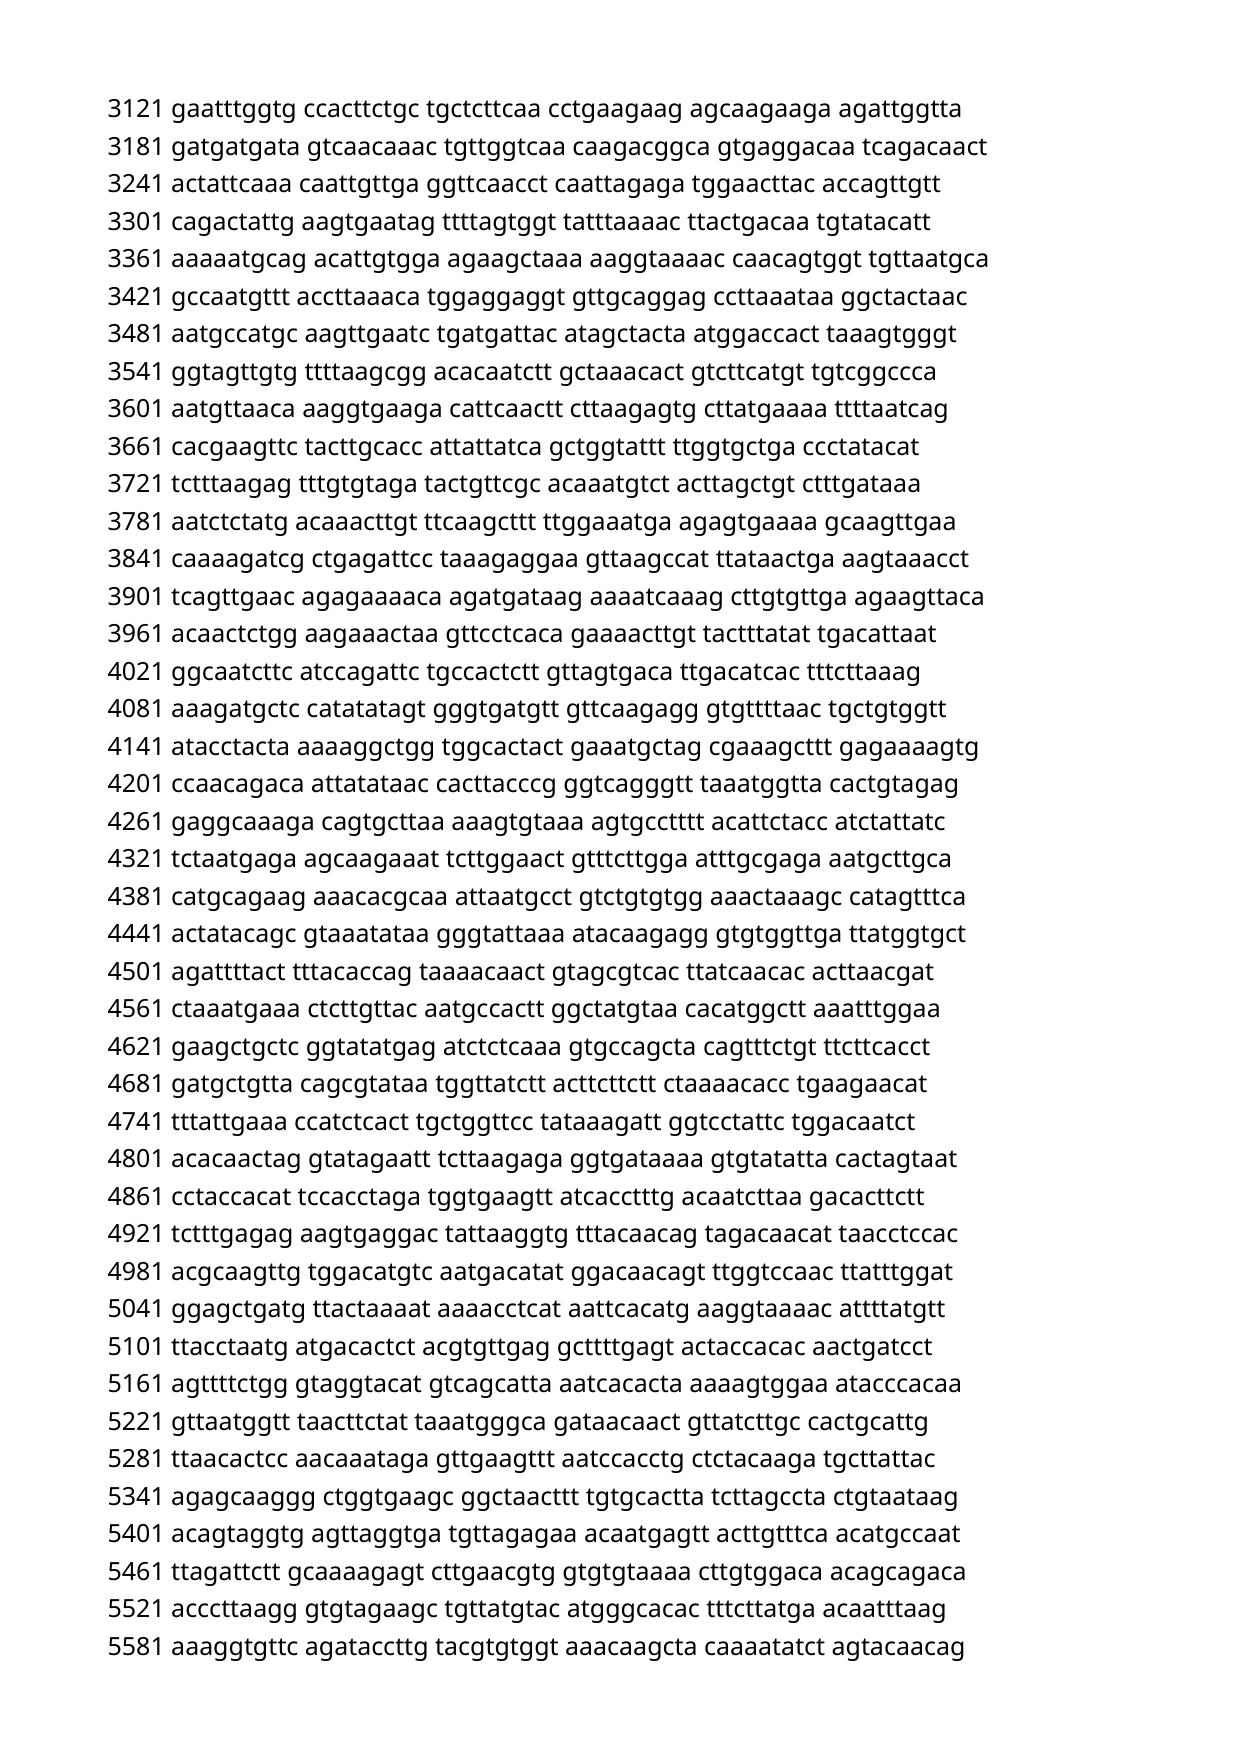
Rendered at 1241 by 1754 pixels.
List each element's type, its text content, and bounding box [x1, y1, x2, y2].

text 3421 gccaatgttt accttaaaca tggaggaggt gttgcaggag ccttaaataa ggctactaac [75, 277, 1165, 314]
text 4321 tctaatgaga agcaagaaat tcttggaact gtttcttgga atttgcgaga aatgcttgca [75, 839, 1165, 877]
text 4801 acacaactag gtatagaatt tcttaagaga ggtgataaaa gtgtatatta cactagtaat [75, 1139, 1165, 1177]
text 4081 aaagatgctc catatatagt gggtgatgtt gttcaagagg gtgttttaac tgctgtggtt [75, 689, 1165, 727]
text 3781 aatctctatg acaaacttgt ttcaagcttt ttggaaatga agagtgaaaa gcaagttgaa [75, 502, 1165, 539]
text 4381 catgcagaag aaacacgcaa attaatgcct gtctgtgtgg aaactaaagc catagtttca [75, 877, 1165, 914]
text 3541 ggtagttgtg ttttaagcgg acacaatctt gctaaacact gtcttcatgt tgtcggccca [75, 352, 1165, 389]
text 4921 tctttgagag aagtgaggac tattaaggtg tttacaacag tagacaacat taacctccac [75, 1214, 1165, 1252]
text 5401 acagtaggtg agttaggtga tgttagagaa acaatgagtt acttgtttca acatgccaat [75, 1514, 1165, 1552]
text 4201 ccaacagaca attatataac cacttacccg ggtcagggtt taaatggtta cactgtagag [75, 764, 1165, 802]
text 3961 acaactctgg aagaaactaa gttcctcaca gaaaacttgt tactttatat tgacattaat [75, 614, 1165, 652]
text 4141 atacctacta aaaaggctgg tggcactact gaaatgctag cgaaagcttt gagaaaagtg [75, 727, 1165, 764]
text 5341 agagcaaggg ctggtgaagc ggctaacttt tgtgcactta tcttagccta ctgtaataag [75, 1477, 1165, 1514]
text 3241 actattcaaa caattgttga ggttcaacct caattagaga tggaacttac accagttgtt [75, 164, 1165, 202]
text 3301 cagactattg aagtgaatag ttttagtggt tatttaaaac ttactgacaa tgtatacatt [75, 202, 1165, 239]
text 3181 gatgatgata gtcaacaaac tgttggtcaa caagacggca gtgaggacaa tcagacaact [75, 127, 1165, 164]
text 4981 acgcaagttg tggacatgtc aatgacatat ggacaacagt ttggtccaac ttatttggat [75, 1252, 1165, 1289]
text 4261 gaggcaaaga cagtgcttaa aaagtgtaaa agtgcctttt acattctacc atctattatc [75, 802, 1165, 839]
text 3361 aaaaatgcag acattgtgga agaagctaaa aaggtaaaac caacagtggt tgttaatgca [75, 239, 1165, 277]
text 3841 caaaagatcg ctgagattcc taaagaggaa gttaagccat ttataactga aagtaaacct [75, 539, 1165, 577]
text 5281 ttaacactcc aacaaataga gttgaagttt aatccacctg ctctacaaga tgcttattac [75, 1439, 1165, 1477]
text 3121 gaatttggtg ccacttctgc tgctcttcaa cctgaagaag agcaagaaga agattggtta [75, 89, 1165, 127]
text 4681 gatgctgtta cagcgtataa tggttatctt acttcttctt ctaaaacacc tgaagaacat [75, 1064, 1165, 1102]
text 3901 tcagttgaac agagaaaaca agatgataag aaaatcaaag cttgtgttga agaagttaca [75, 577, 1165, 614]
text 5521 acccttaagg gtgtagaagc tgttatgtac atgggcacac tttcttatga acaatttaag [75, 1589, 1165, 1627]
text 4741 tttattgaaa ccatctcact tgctggttcc tataaagatt ggtcctattc tggacaatct [75, 1102, 1165, 1139]
text 4621 gaagctgctc ggtatatgag atctctcaaa gtgccagcta cagtttctgt ttcttcacct [75, 1027, 1165, 1064]
text 4861 cctaccacat tccacctaga tggtgaagtt atcacctttg acaatcttaa gacacttctt [75, 1177, 1165, 1214]
text 5461 ttagattctt gcaaaagagt cttgaacgtg gtgtgtaaaa cttgtggaca acagcagaca [75, 1552, 1165, 1589]
text 4561 ctaaatgaaa ctcttgttac aatgccactt ggctatgtaa cacatggctt aaatttggaa [75, 989, 1165, 1027]
text 5161 agttttctgg gtaggtacat gtcagcatta aatcacacta aaaagtggaa atacccacaa [75, 1364, 1165, 1402]
text 5101 ttacctaatg atgacactct acgtgttgag gcttttgagt actaccacac aactgatcct [75, 1327, 1165, 1364]
text 3661 cacgaagttc tacttgcacc attattatca gctggtattt ttggtgctga ccctatacat [75, 427, 1165, 464]
text 4021 ggcaatcttc atccagattc tgccactctt gttagtgaca ttgacatcac tttcttaaag [75, 652, 1165, 689]
text 3721 tctttaagag tttgtgtaga tactgttcgc acaaatgtct acttagctgt ctttgataaa [75, 464, 1165, 502]
text 5581 aaaggtgttc agataccttg tacgtgtggt aaacaagcta caaaatatct agtacaacag [75, 1627, 1165, 1664]
text 5041 ggagctgatg ttactaaaat aaaacctcat aattcacatg aaggtaaaac attttatgtt [75, 1289, 1165, 1327]
text 3481 aatgccatgc aagttgaatc tgatgattac atagctacta atggaccact taaagtgggt [75, 314, 1165, 352]
text 3601 aatgttaaca aaggtgaaga cattcaactt cttaagagtg cttatgaaaa ttttaatcag [75, 389, 1165, 427]
text 5221 gttaatggtt taacttctat taaatgggca gataacaact gttatcttgc cactgcattg [75, 1402, 1165, 1439]
text 4441 actatacagc gtaaatataa gggtattaaa atacaagagg gtgtggttga ttatggtgct [75, 914, 1165, 952]
text 4501 agattttact tttacaccag taaaacaact gtagcgtcac ttatcaacac acttaacgat [75, 952, 1165, 989]
